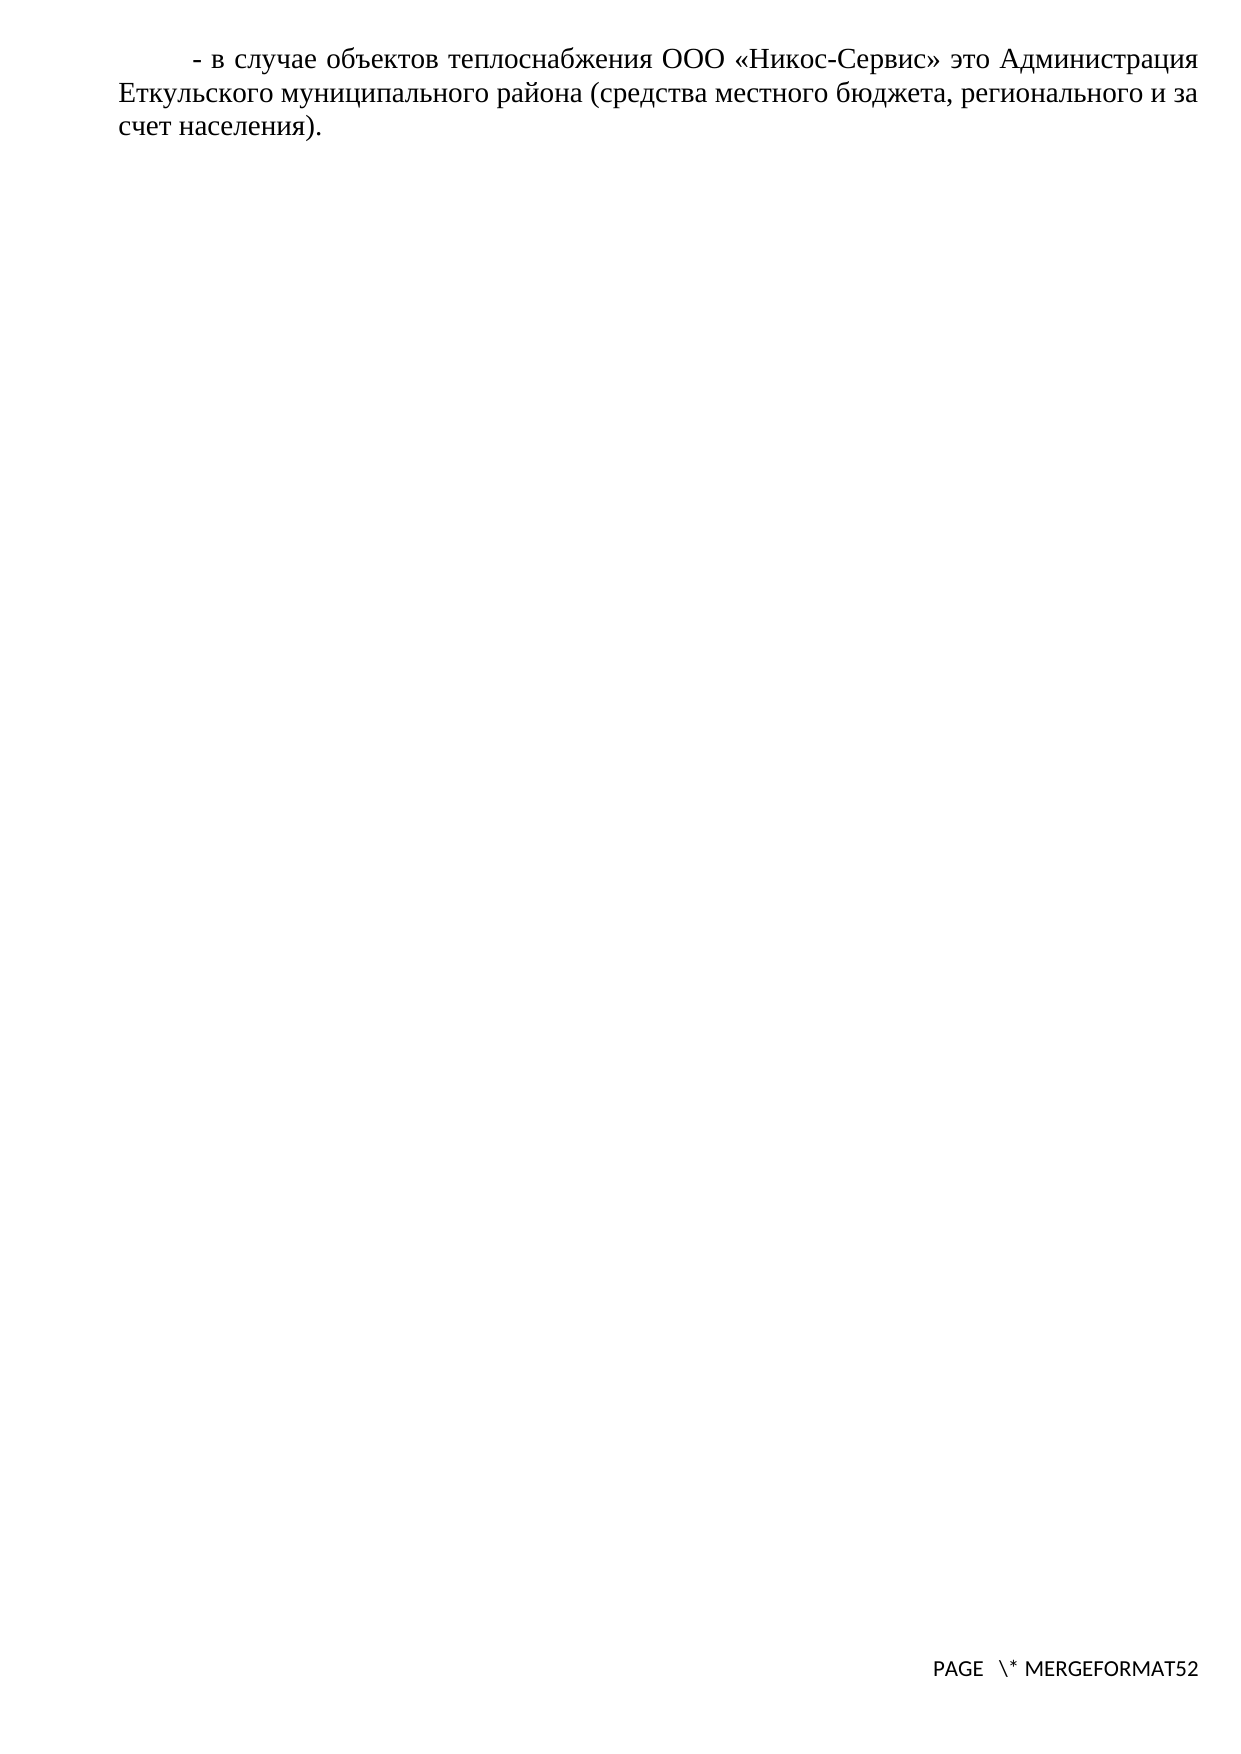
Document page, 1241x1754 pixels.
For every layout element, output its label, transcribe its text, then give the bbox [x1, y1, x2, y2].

text - в случае объектов теплоснабжения ООО «Никос-Сервис» это Администрация Еткульского муниципального района (средства местного бюджета, регионального и за счет населения). [118, 41, 1199, 142]
